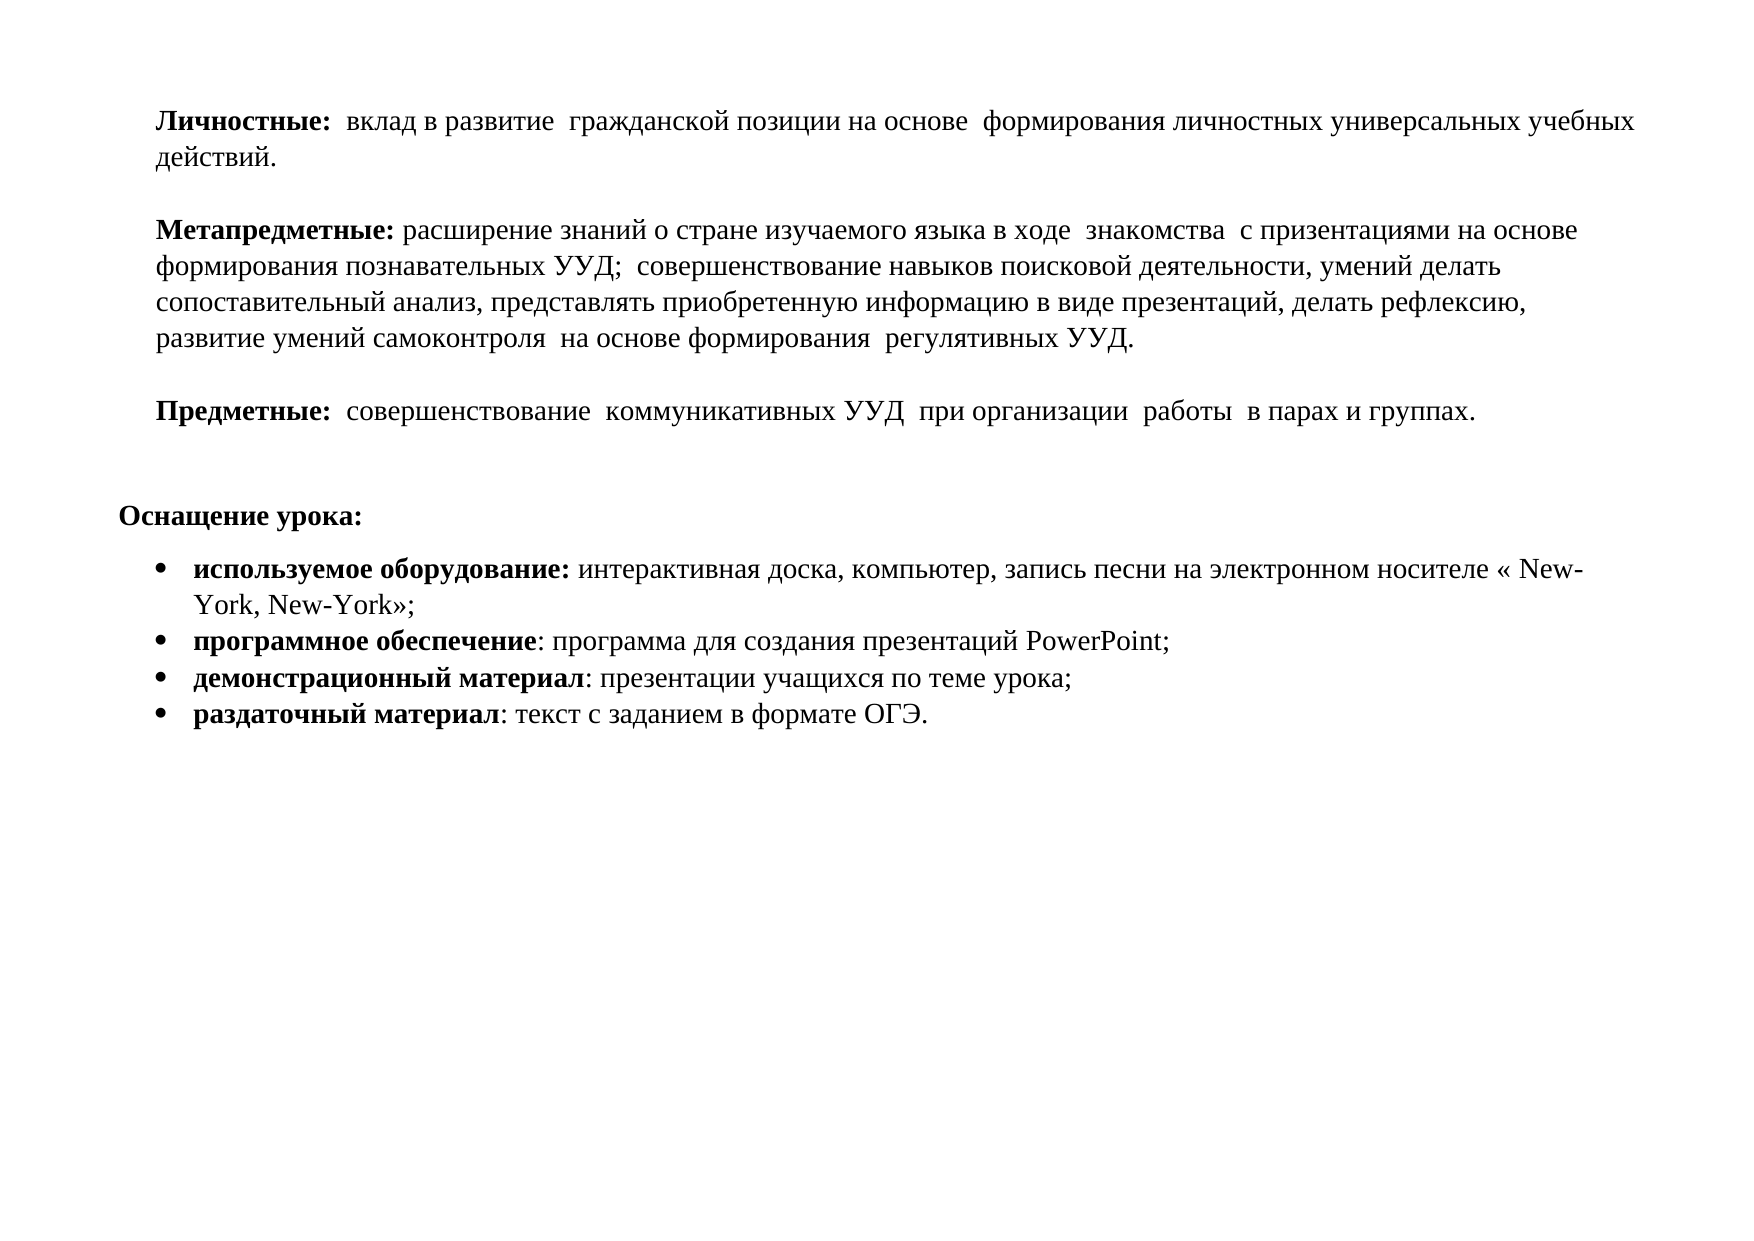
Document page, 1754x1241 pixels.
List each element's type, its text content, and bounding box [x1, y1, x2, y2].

list Метапредметные: расширение знаний о стране изучаемого языка в ходе знакомства с призентациями на основе формирования познавательных УУД; совершенствование навыков поисковой деятельности, умений делать сопоставительный анализ, представлять приобретенную информацию в виде презентаций, делать рефлексию, развитие умений самоконтроля на основе формирования регулятивных УУД. [156, 212, 1636, 354]
list Личностные: вклад в развитие гражданской позиции на основе формирования личностных универсальных учебных действий. [156, 103, 1636, 173]
list используемое оборудование: интерактивная доска, компьютер, запись песни на электронном носителе « New-York, New-York»; [156, 551, 1636, 621]
list раздаточный материал: текст с заданием в формате ОГЭ. [156, 696, 1636, 729]
list Предметные: совершенствование коммуникативных УУД при организации работы в парах и группах. [156, 393, 1636, 426]
list демонстрационный материал: презентации учащихся по теме урока; [156, 660, 1636, 693]
text Оснащение урока: [118, 498, 1636, 532]
list программное обеспечение: программа для создания презентаций PowerPoint; [156, 623, 1636, 657]
